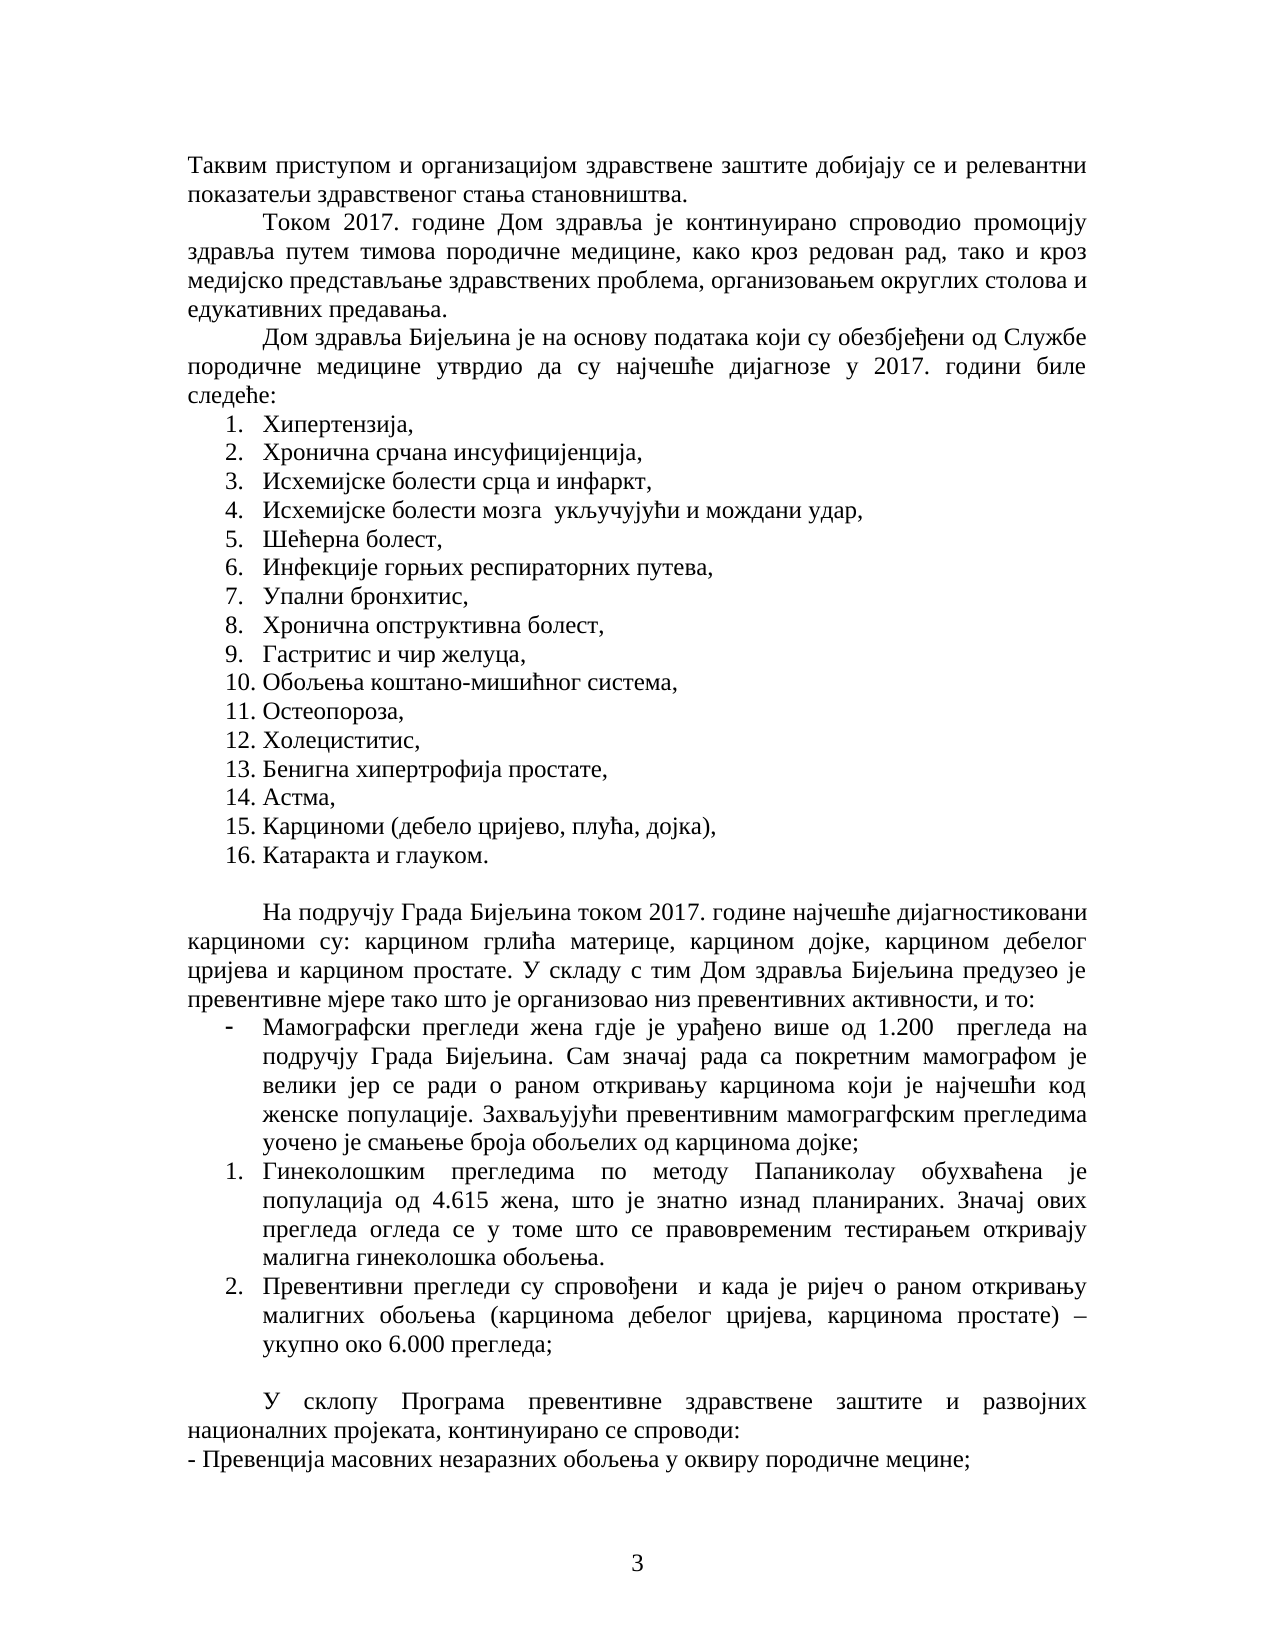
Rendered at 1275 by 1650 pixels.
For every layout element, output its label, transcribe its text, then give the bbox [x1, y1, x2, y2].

list Обољења коштано-мишићног система, [225, 667, 1087, 696]
list Инфекције горњих респираторних путева, [225, 552, 1087, 581]
list Бенигна хипертрофија простате, [225, 754, 1087, 782]
list Шећерна болест, [225, 524, 1087, 552]
text Током 2017. године Дом здравља је континуирано спроводио промоцију здравља путем тимова породичне медицине, како кроз редован рад, тако и кроз медијско представљање здравствених проблема, организовањем округлих столова и едукативних предавања. [187, 207, 1087, 322]
list Исхемијске болести срца и инфаркт, [225, 466, 1087, 495]
text На подручју Града Бијељина током 2017. године најчешће дијагностиковани карциноми су: карцином грлића материце, карцином дојке, карцином дебелог цријева и карцином простате. У складу с тим Дом здравља Бијељина предузео је превентивне мјере тако што је организовао низ превентивних активности, и то: [187, 897, 1087, 1012]
text - Превенција масовних незаразних обољења у оквиру породичне мецине; [150, 1444, 1087, 1472]
list Гинеколошким прегледима по методу Папаниколау обухваћена је популација од 4.615 жена, што је знатно изнад планираних. Значај ових прегледа огледа се у томе што се правовременим тестирањем откривају малигна гинеколошка обољења. [225, 1156, 1087, 1271]
list Мамографски прегледи жена гдје је урађено више од 1.200 прегледа на подручју Града Бијељина. Сам значај рада са покретним мамографом је велики јер се ради о раном откривању карцинома који је најчешћи код женске популације. Захваљујући превентивним мамограгфским прегледима уочено је смањење броја обољелих од карцинома дојке; [225, 1012, 1087, 1156]
list Холециститис, [225, 725, 1087, 754]
list Карциноми (дебело цријево, плућа, дојка), [225, 811, 1087, 840]
list Упални бронхитис, [225, 581, 1087, 610]
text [187, 150, 1087, 207]
text У склопу Програма превентивне здравствене заштите и развојних националних пројеката, континуирано се спроводи: [150, 1386, 1087, 1444]
list Исхемијске болести мозга укључујући и мождани удар, [225, 495, 1087, 524]
list Превентивни прегледи су спровођени и када је ријеч о раном откривању малигних обољења (карцинома дебелог цријева, карцинома простате) – укупно око 6.000 прегледа; [225, 1271, 1087, 1357]
list Хронична срчана инсуфицијенција, [225, 437, 1087, 466]
list Астма, [225, 782, 1087, 811]
list Катаракта и глауком. [225, 840, 1087, 869]
list Хипертензија, [225, 409, 1087, 437]
text Дом здравља Бијељина је на основу података који су обезбјеђени од Службе породичне медицине утврдио да су најчешће дијагнозе у 2017. години биле следеће: [187, 322, 1087, 409]
list Остеопороза, [225, 696, 1087, 725]
list Хронична опструктивна болест, [225, 610, 1087, 639]
list Гастритис и чир желуца, [225, 639, 1087, 667]
